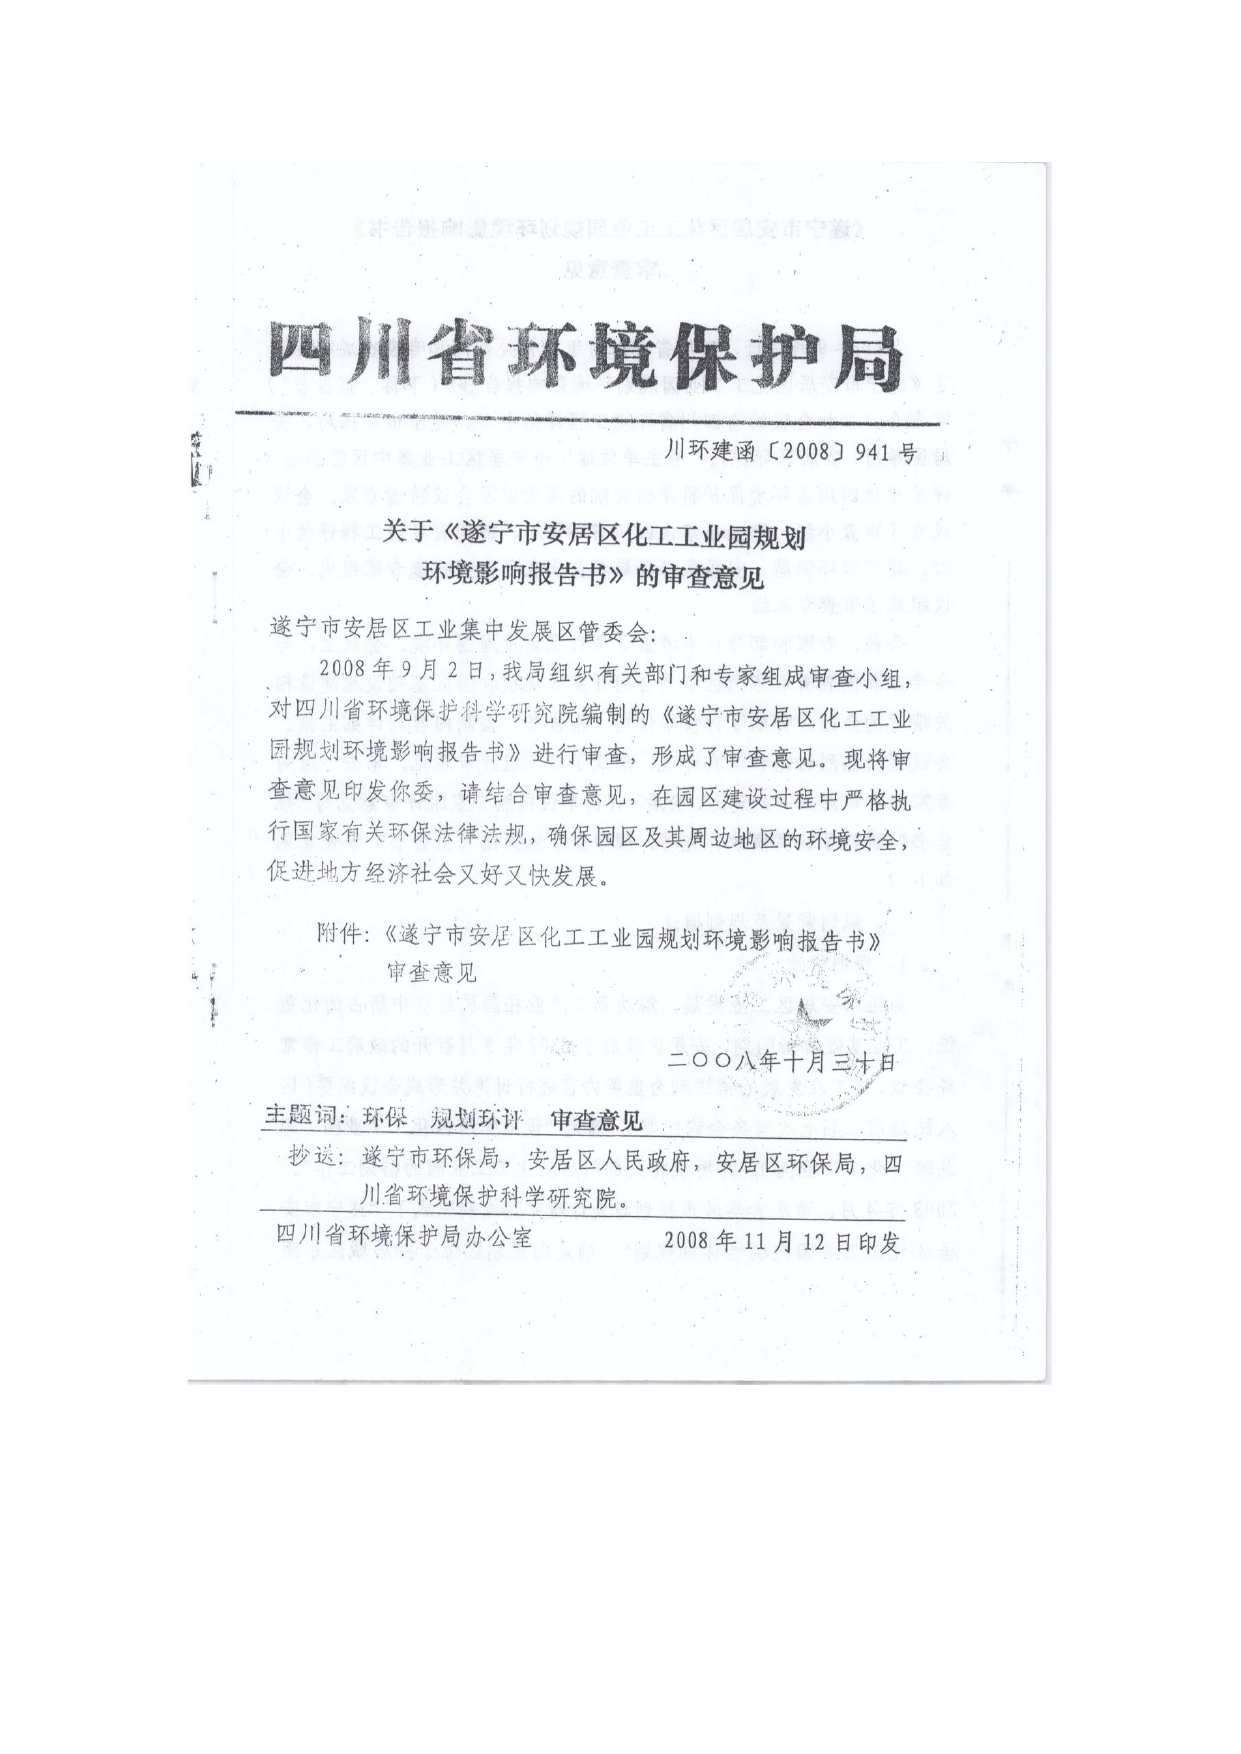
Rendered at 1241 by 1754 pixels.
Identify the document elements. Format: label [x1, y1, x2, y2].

picture [187, 162, 1052, 1385]
